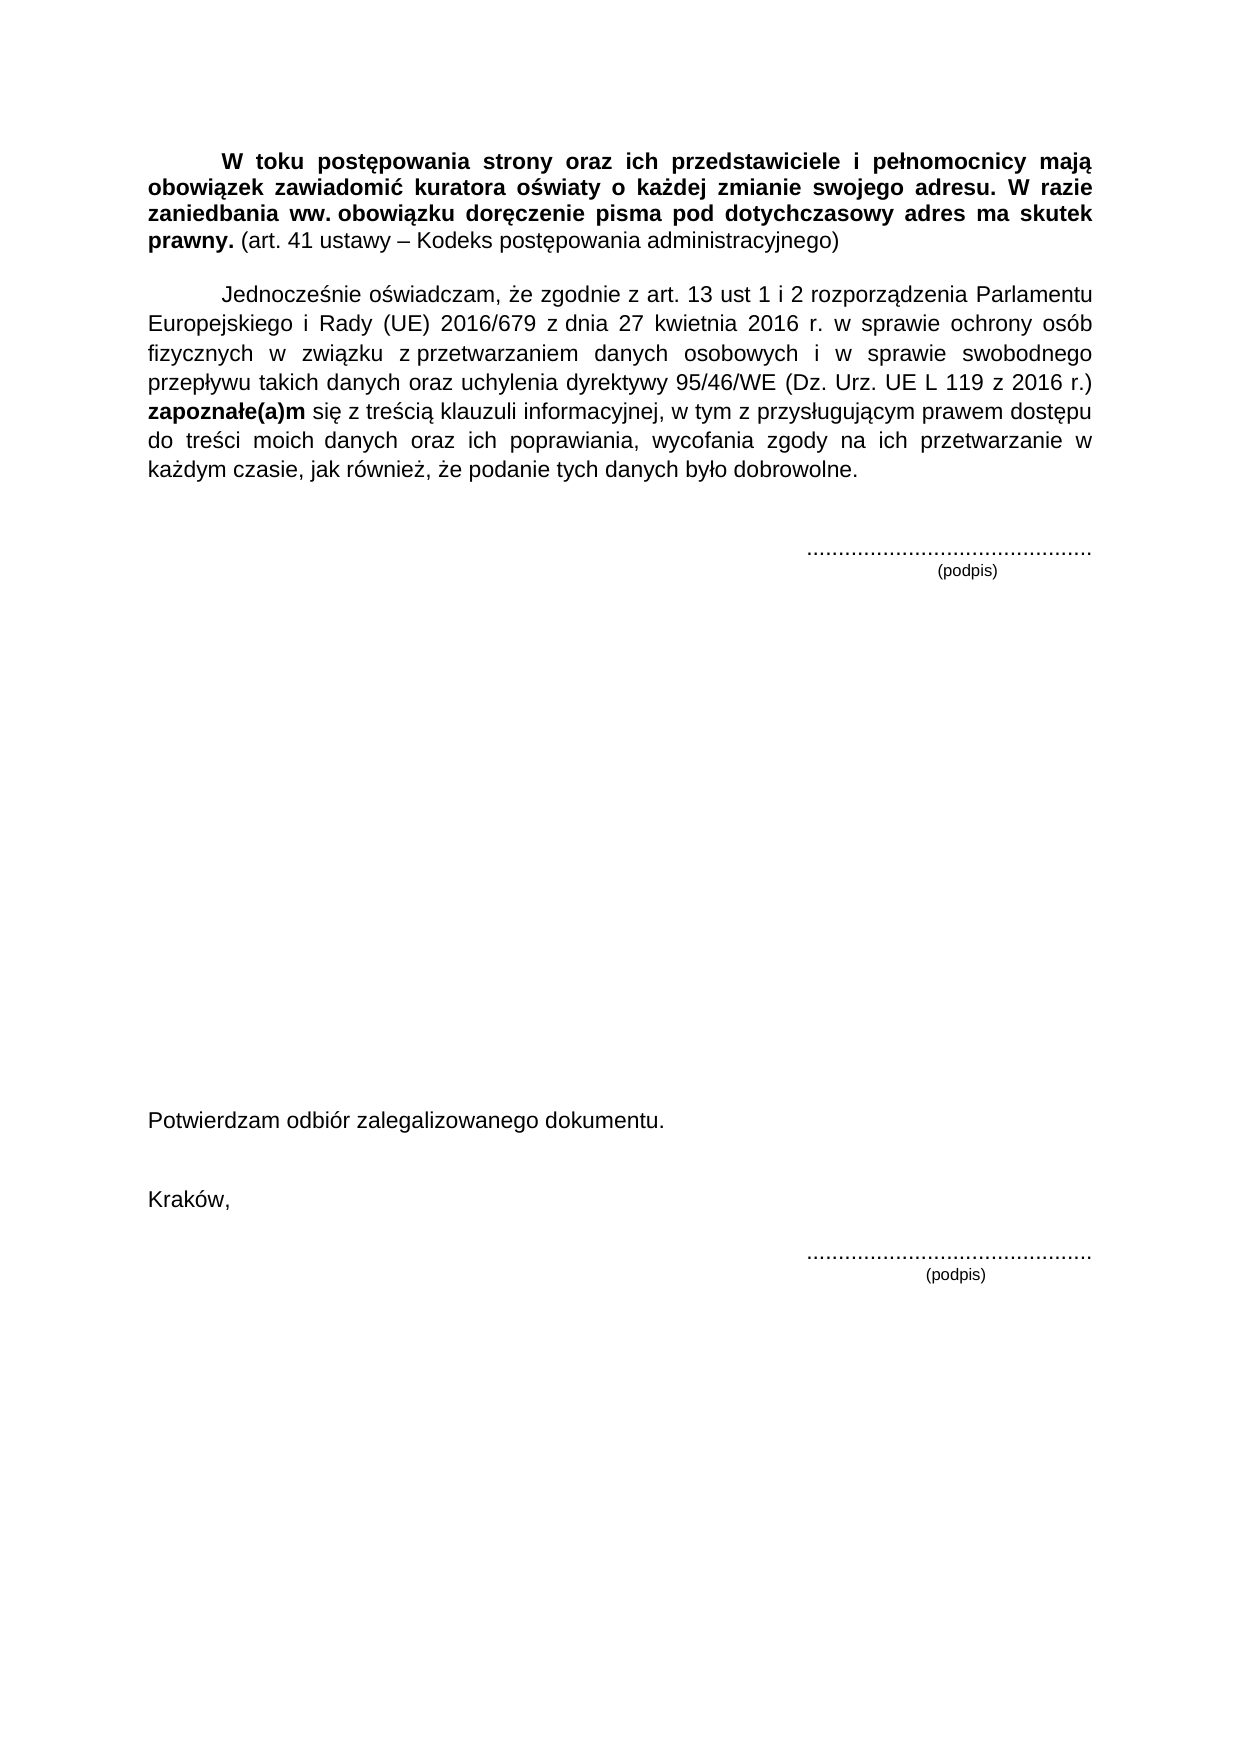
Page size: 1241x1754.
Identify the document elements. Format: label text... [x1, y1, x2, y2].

text W toku postępowania strony oraz ich przedstawiciele i pełnomocnicy mają obowiązek zawiadomić kuratora oświaty o każdej zmianie swojego adresu. W razie zaniedbania ww. obowiązku doręczenie pisma pod dotychczasowy adres ma skutek prawny. (art. 41 ustawy – Kodeks postępowania administracyjnego) [148, 148, 1093, 253]
text Kraków, [148, 1186, 1093, 1212]
text Potwierdzam odbiór zalegalizowanego dokumentu. [148, 1107, 1093, 1133]
text ............................................. [148, 1238, 1093, 1265]
text (podpis) [148, 1265, 1093, 1284]
text (podpis) [148, 560, 1093, 579]
text ............................................. [148, 510, 1093, 560]
text Jednocześnie oświadczam, że zgodnie z art. 13 ust 1 i 2 rozporządzenia Parlamentu Europejskiego i Rady (UE) 2016/679 z dnia 27 kwietnia 2016 r. w sprawie ochrony osób fizycznych w związku z przetwarzaniem danych osobowych i w sprawie swobodnego przepływu takich danych oraz uchylenia dyrektywy 95/46/WE (Dz. Urz. UE L 119 z 2016 r.) zapoznałe(a)m się z treścią klauzuli informacyjnej, w tym z przysługującym prawem dostępu do treści moich danych oraz ich poprawiania, wycofania zgody na ich przetwarzanie w każdym czasie, jak również, że podanie tych danych było dobrowolne. [148, 279, 1093, 483]
